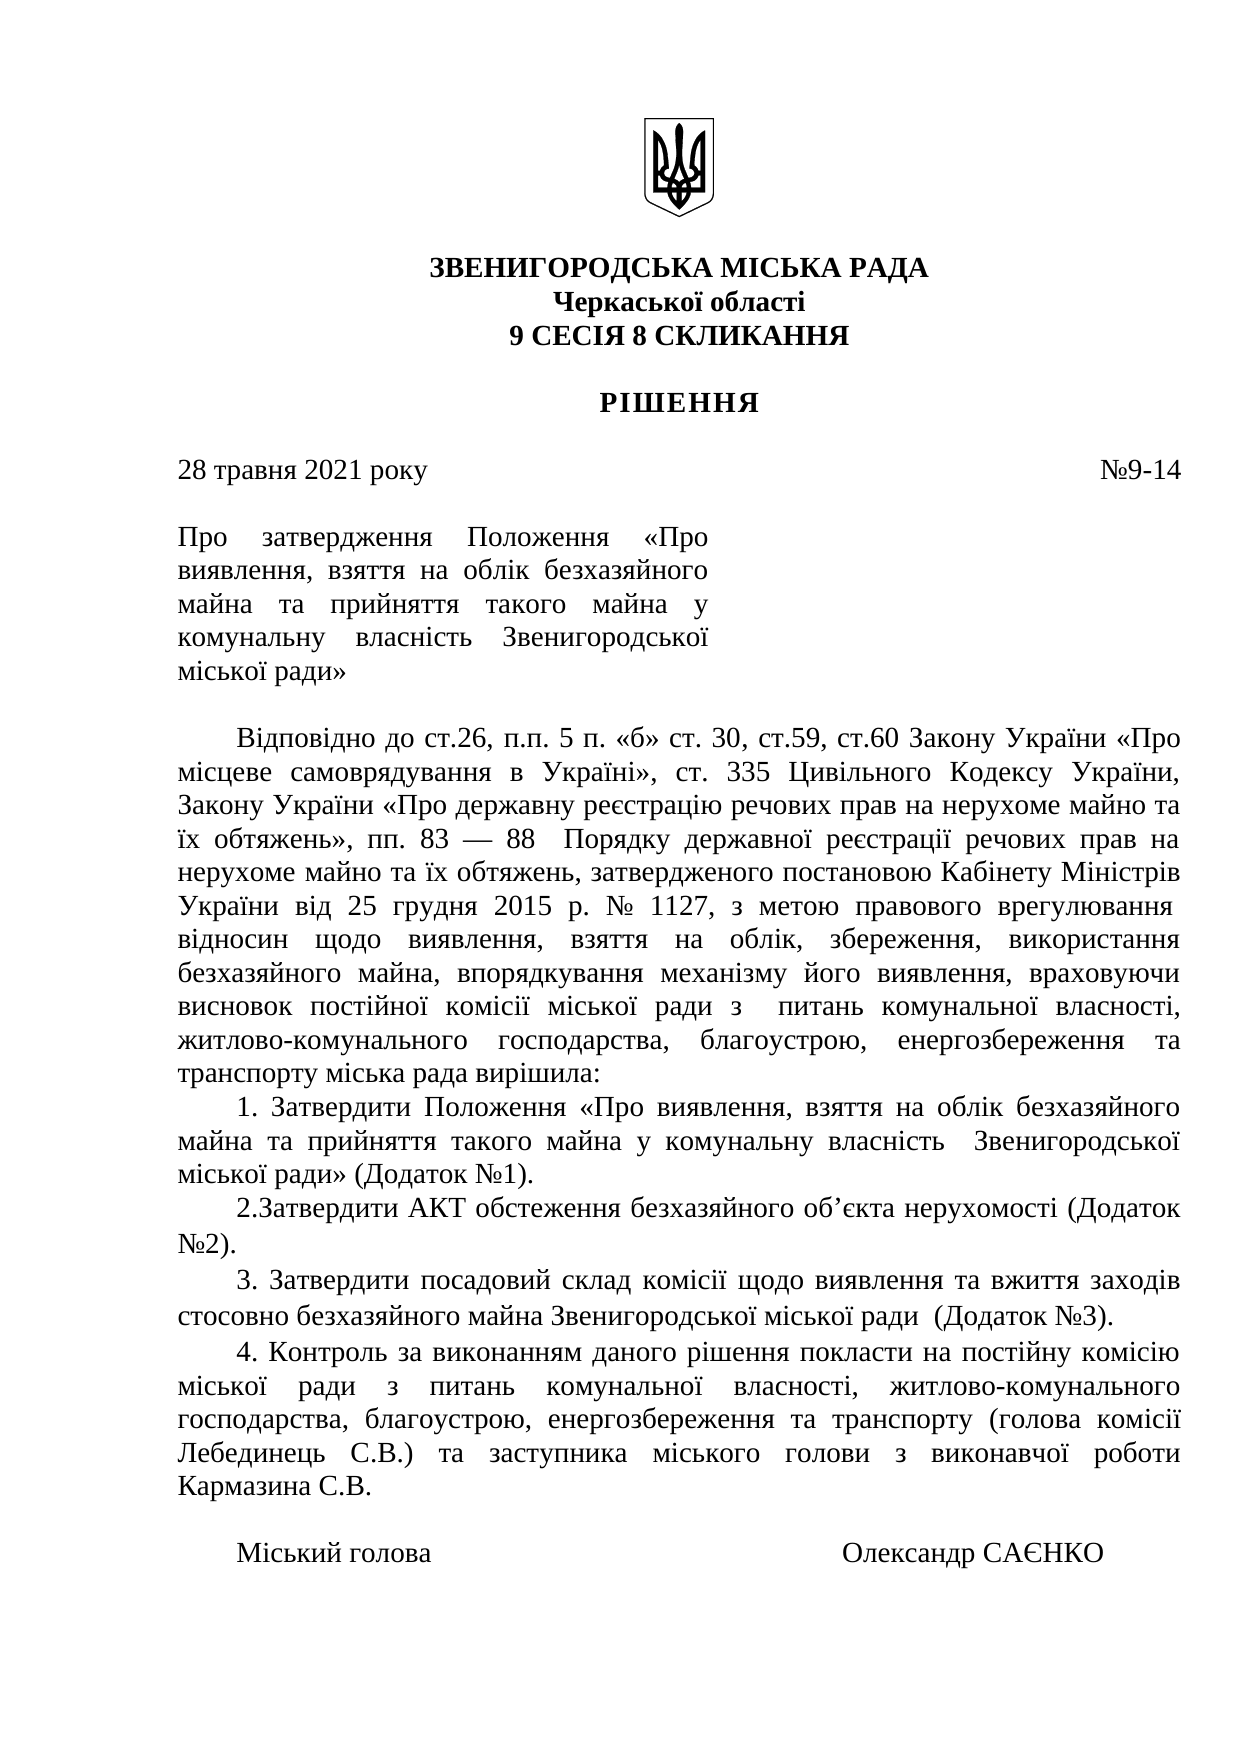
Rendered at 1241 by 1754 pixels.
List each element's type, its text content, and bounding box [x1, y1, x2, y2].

text РІШЕННЯ [177, 385, 1181, 418]
table_header 28 травня 2021 року [166, 452, 679, 519]
text Відповідно до ст.26, п.п. 5 п. «б» ст. 30, ст.59, ст.60 Закону України «Про місцеве самоврядування в Україні», ст. 335 Цивільного Кодексу України, Закону України «Про державну реєстрацію речових прав на нерухоме майно та їх обтяжень», пп. 83 — 88 Порядку державної реєстрації речових прав на нерухоме майно та їх обтяжень, затвердженого постановою Кабінету Міністрів України від 25 грудня 2015 р. № 1127, з метою правового врегулювання відносин щодо виявлення, взяття на облік, збереження, використання безхазяйного майна, впорядкування механізму його виявлення, враховуючи висновок постійної комісії міської ради з питань комунальної власності, житлово-комунального господарства, благоустрою, енергозбереження та транспорту міська рада вирішила: [177, 720, 1181, 1089]
table_header №9-14 [679, 452, 1192, 519]
text 2.Затвердити АКТ обстеження безхазяйного об’єкта нерухомості (Додаток №2). [177, 1190, 1181, 1259]
text Про затвердження Положення «Про виявлення, взяття на облік безхазяйного майна та прийняття такого майна у комунальну власність Звенигородської міської ради» [177, 519, 709, 687]
text 9 СЕСІЯ 8 СКЛИКАННЯ [177, 318, 1181, 351]
text 1. Затвердити Положення «Про виявлення, взяття на облік безхазяйного майна та прийняття такого майна у комунальну власність Звенигородської міської ради» (Додаток №1). [177, 1089, 1181, 1190]
text ЗВЕНИГОРОДСЬКА МІСЬКА РАДА [177, 251, 1181, 284]
text Черкаської області [177, 284, 1181, 318]
text 4. Контроль за виконанням даного рішення покласти на постійну комісію міської ради з питань комунальної власності, житлово-комунального господарства, благоустрою, енергозбереження та транспорту (голова комісії Лебединець С.В.) та заступника міського голови з виконавчої роботи Кармазина С.В. [177, 1334, 1181, 1502]
text 3. Затвердити посадовий склад комісії щодо виявлення та вжиття заходів стосовно безхазяйного майна Звенигородської міської ради (Додаток №3). [177, 1262, 1181, 1332]
text Міський голова Олександр САЄНКО [177, 1536, 1181, 1569]
